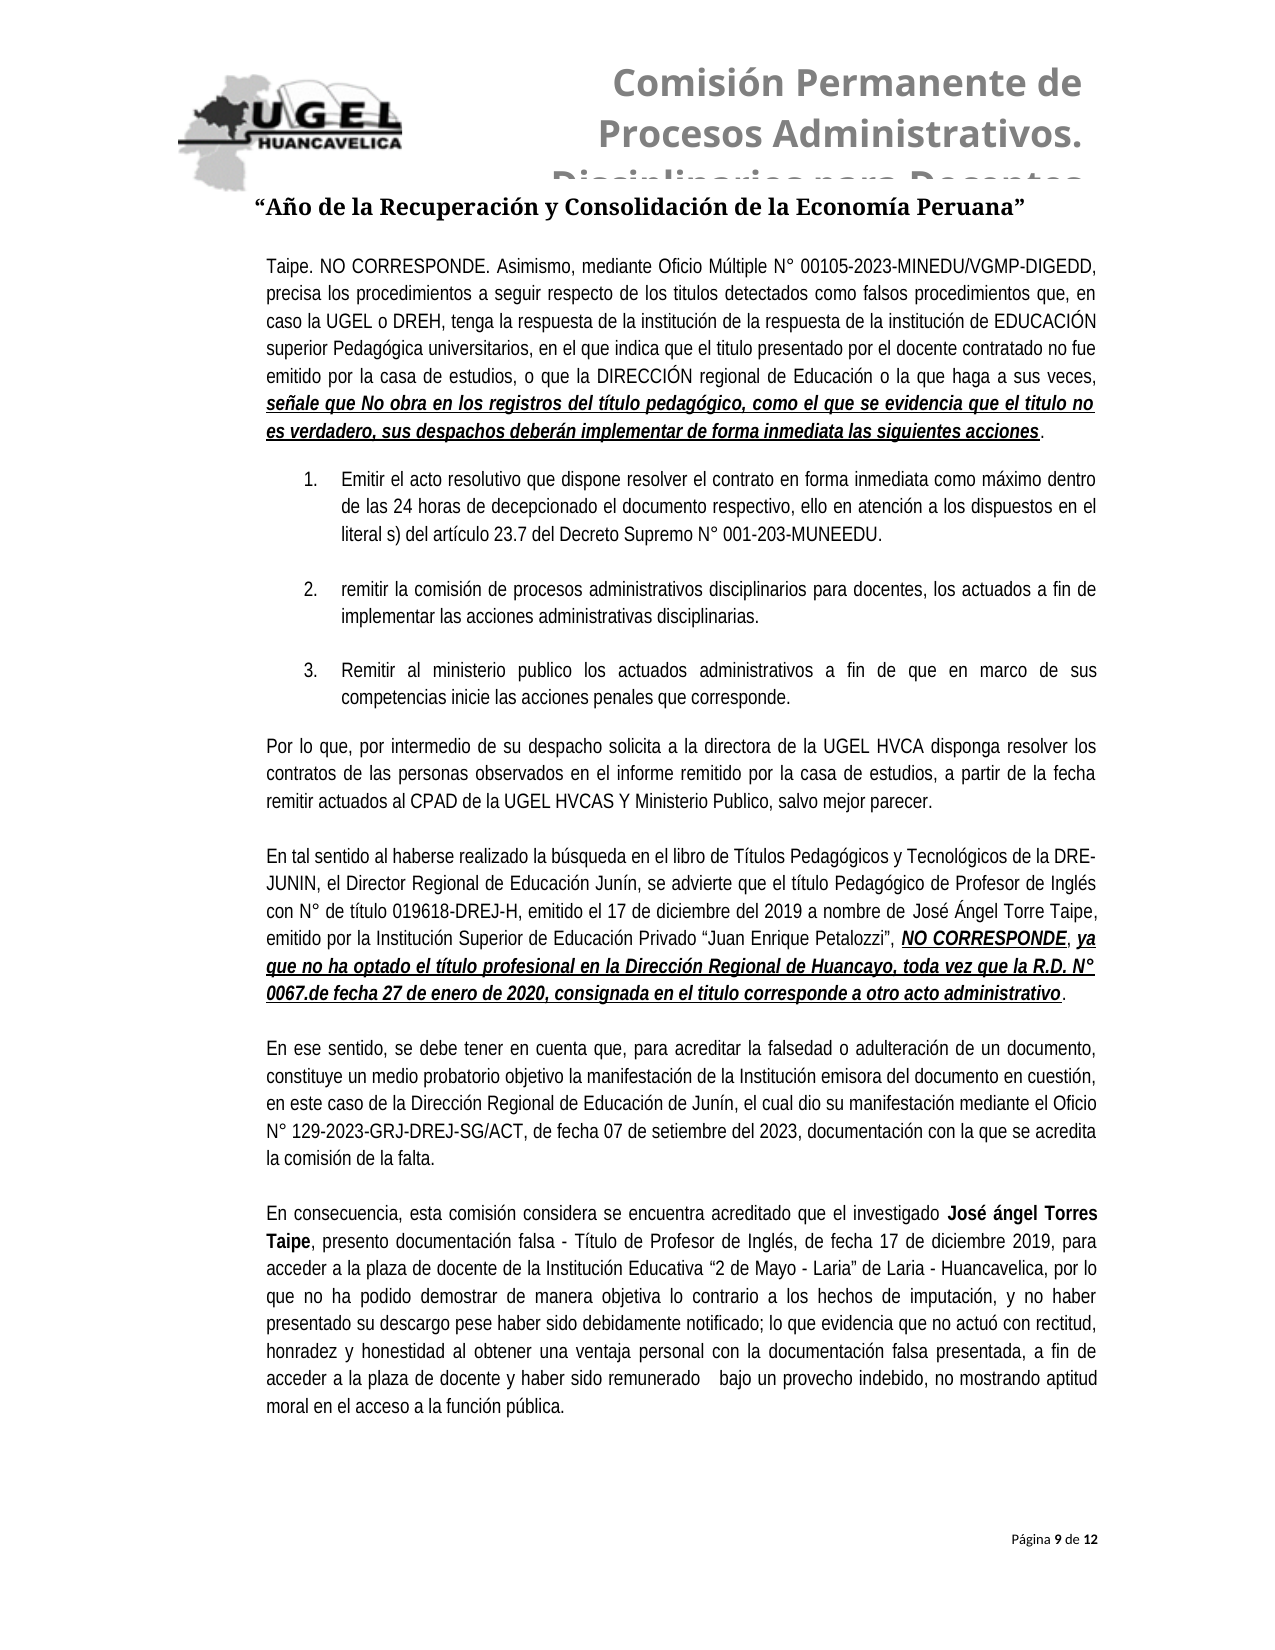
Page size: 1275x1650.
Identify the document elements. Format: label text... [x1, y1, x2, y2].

text En ese sentido, se debe tener en cuenta que, para acreditar la falsedad o adulteración de un documento, constituye un medio probatorio objetivo la manifestación de la Institución emisora del documento en cuestión, en este caso de la Dirección Regional de Educación de Junín, el cual dio su manifestación mediante el Oficio N° 129-2023-GRJ-DREJ-SG/ACT, de fecha 07 de setiembre del 2023, documentación con la que se acredita la comisión de la falta. [266, 1036, 1098, 1170]
list Remitir al ministerio publico los actuados administrativos a fin de que en marco de sus competencias inicie las acciones penales que corresponde. [303, 658, 1098, 709]
list Emitir el acto resolutivo que dispone resolver el contrato en forma inmediata como máximo dentro de las 24 horas de decepcionado el documento respectivo, ello en atención a los dispuestos en el literal s) del artículo 23.7 del Decreto Supremo N° 001-203-MUNEEDU. [303, 467, 1098, 546]
text En consecuencia, esta comisión considera se encuentra acreditado que el investigado José ángel Torres Taipe, presento documentación falsa - Título de Profesor de Inglés, de fecha 17 de diciembre 2019, para acceder a la plaza de docente de la Institución Educativa “2 de Mayo - Laria” de Laria - Huancavelica, por lo que no ha podido demostrar de manera objetiva lo contrario a los hechos de imputación, y no haber presentado su descargo pese haber sido debidamente notificado; lo que evidencia que no actuó con rectitud, honradez y honestidad al obtener una ventaja personal con la documentación falsa presentada, a fin de acceder a la plaza de docente y haber sido remunerado bajo un provecho indebido, no mostrando aptitud moral en el acceso a la función pública. [266, 1201, 1098, 1418]
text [266, 254, 1098, 443]
list remitir la comisión de procesos administrativos disciplinarios para docentes, los actuados a fin de implementar las acciones administrativas disciplinarias. [303, 577, 1098, 628]
text En tal sentido al haberse realizado la búsqueda en el libro de Títulos Pedagógicos y Tecnológicos de la DRE-JUNIN, el Director Regional de Educación Junín, se advierte que el título Pedagógico de Profesor de Inglés con N° de título 019618-DREJ-H, emitido el 17 de diciembre del 2019 a nombre de José Ángel Torre Taipe, emitido por la Institución Superior de Educación Privado “Juan Enrique Petalozzi”, NO CORRESPONDE, ya que no ha optado el título profesional en la Dirección Regional de Huancayo, toda vez que la R.D. N° 0067.de fecha 27 de enero de 2020, consignada en el titulo corresponde a otro acto administrativo. [266, 844, 1098, 1005]
text Por lo que, por intermedio de su despacho solicita a la directora de la UGEL HVCA disponga resolver los contratos de las personas observados en el informe remitido por la casa de estudios, a partir de la fecha remitir actuados al CPAD de la UGEL HVCAS Y Ministerio Publico, salvo mejor parecer. [266, 734, 1098, 813]
